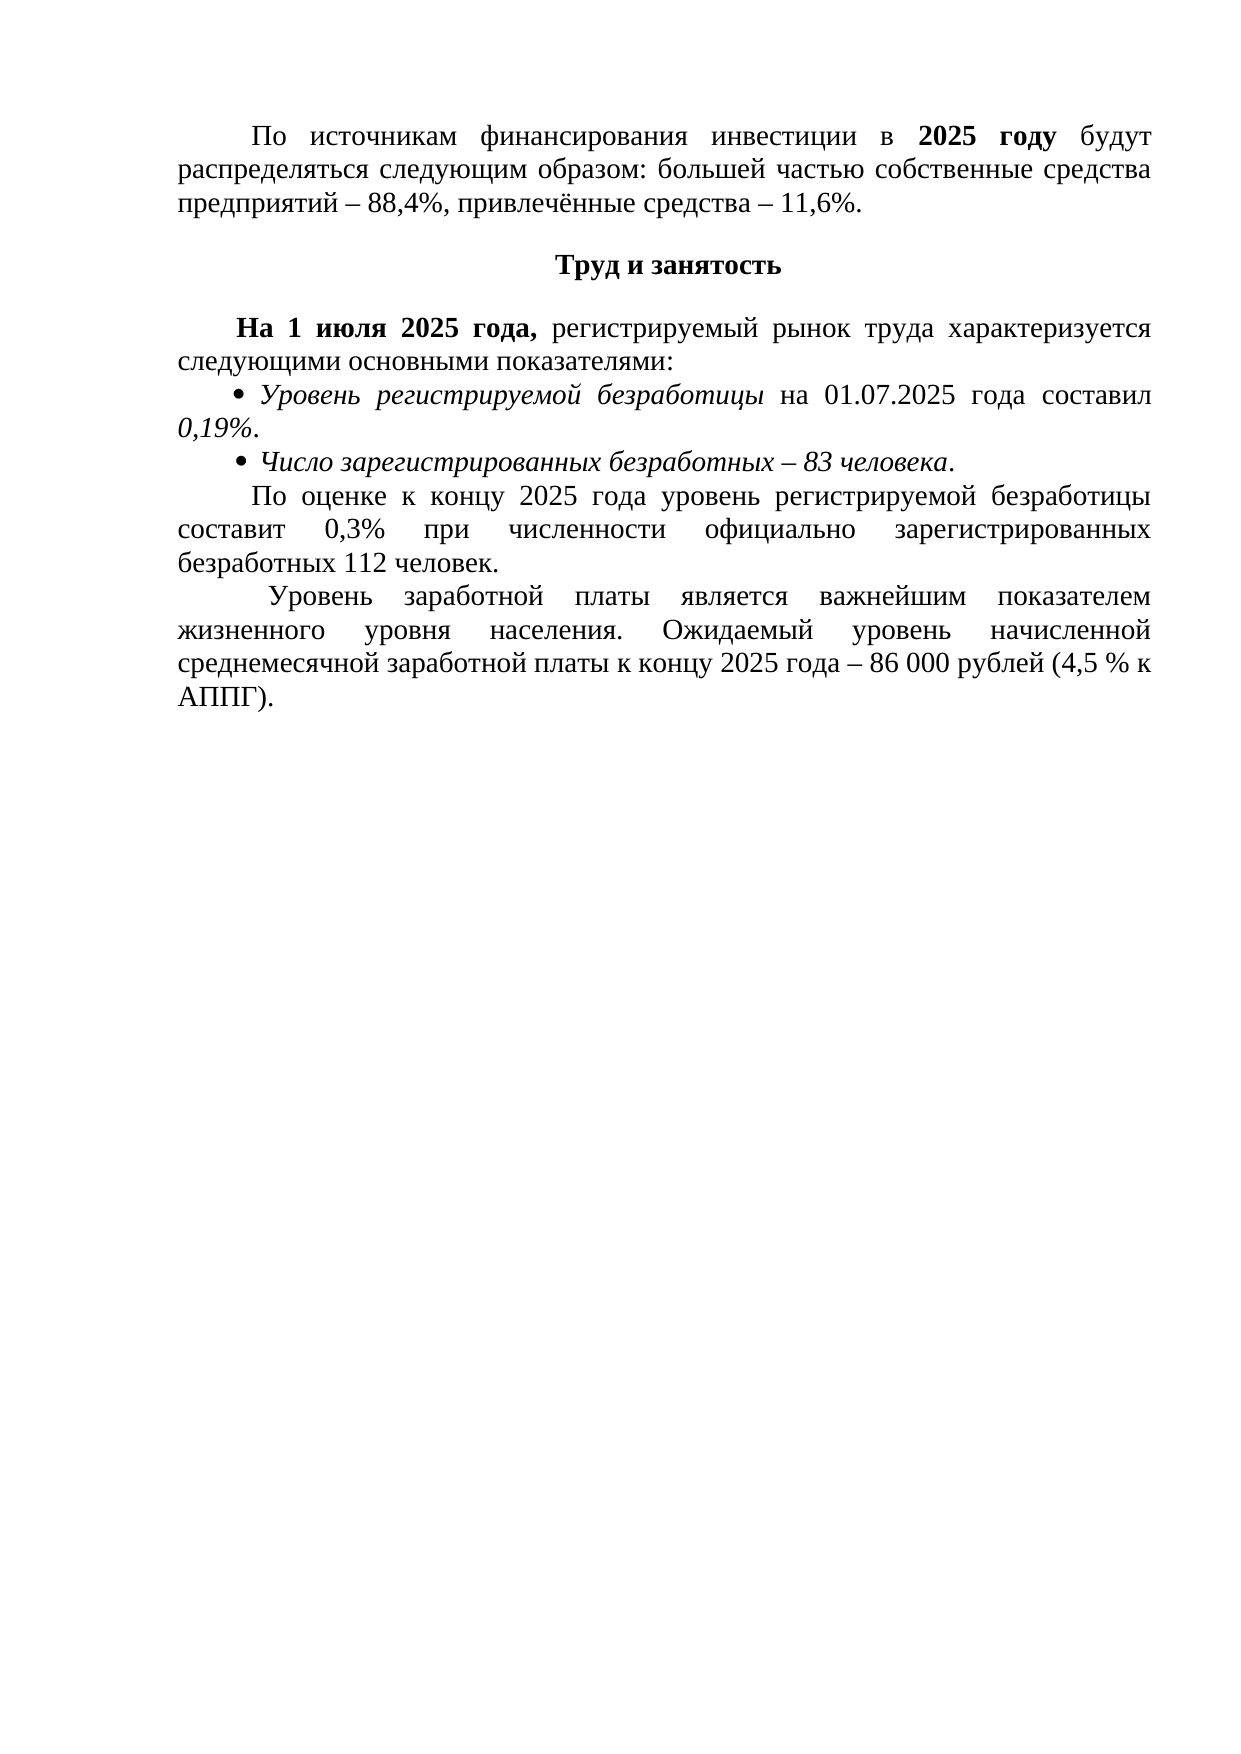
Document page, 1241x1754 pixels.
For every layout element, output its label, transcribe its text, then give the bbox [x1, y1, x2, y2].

text Труд и занятость [177, 247, 1152, 281]
list Число зарегистрированных безработных – 83 человека. [177, 444, 1152, 478]
list Уровень регистрируемой безработицы на 01.07.2025 года составил 0,19%. [177, 377, 1152, 444]
text На 1 июля 2025 года, регистрируемый рынок труда характеризуется следующими основными показателями: [177, 310, 1152, 377]
text Уровень заработной платы является важнейшим показателем жизненного уровня населения. Ожидаемый уровень начисленной среднемесячной заработной платы к концу 2025 года – 86 000 рублей (4,5 % к АППГ). [177, 578, 1152, 712]
text По источникам финансирования инвестиции в 2025 году будут распределяться следующим образом: большей частью собственные средства предприятий – 88,4%, привлечённые средства – 11,6%. [177, 118, 1152, 219]
text По оценке к концу 2025 года уровень регистрируемой безработицы составит 0,3% при численности официально зарегистрированных безработных 112 человек. [177, 478, 1152, 578]
